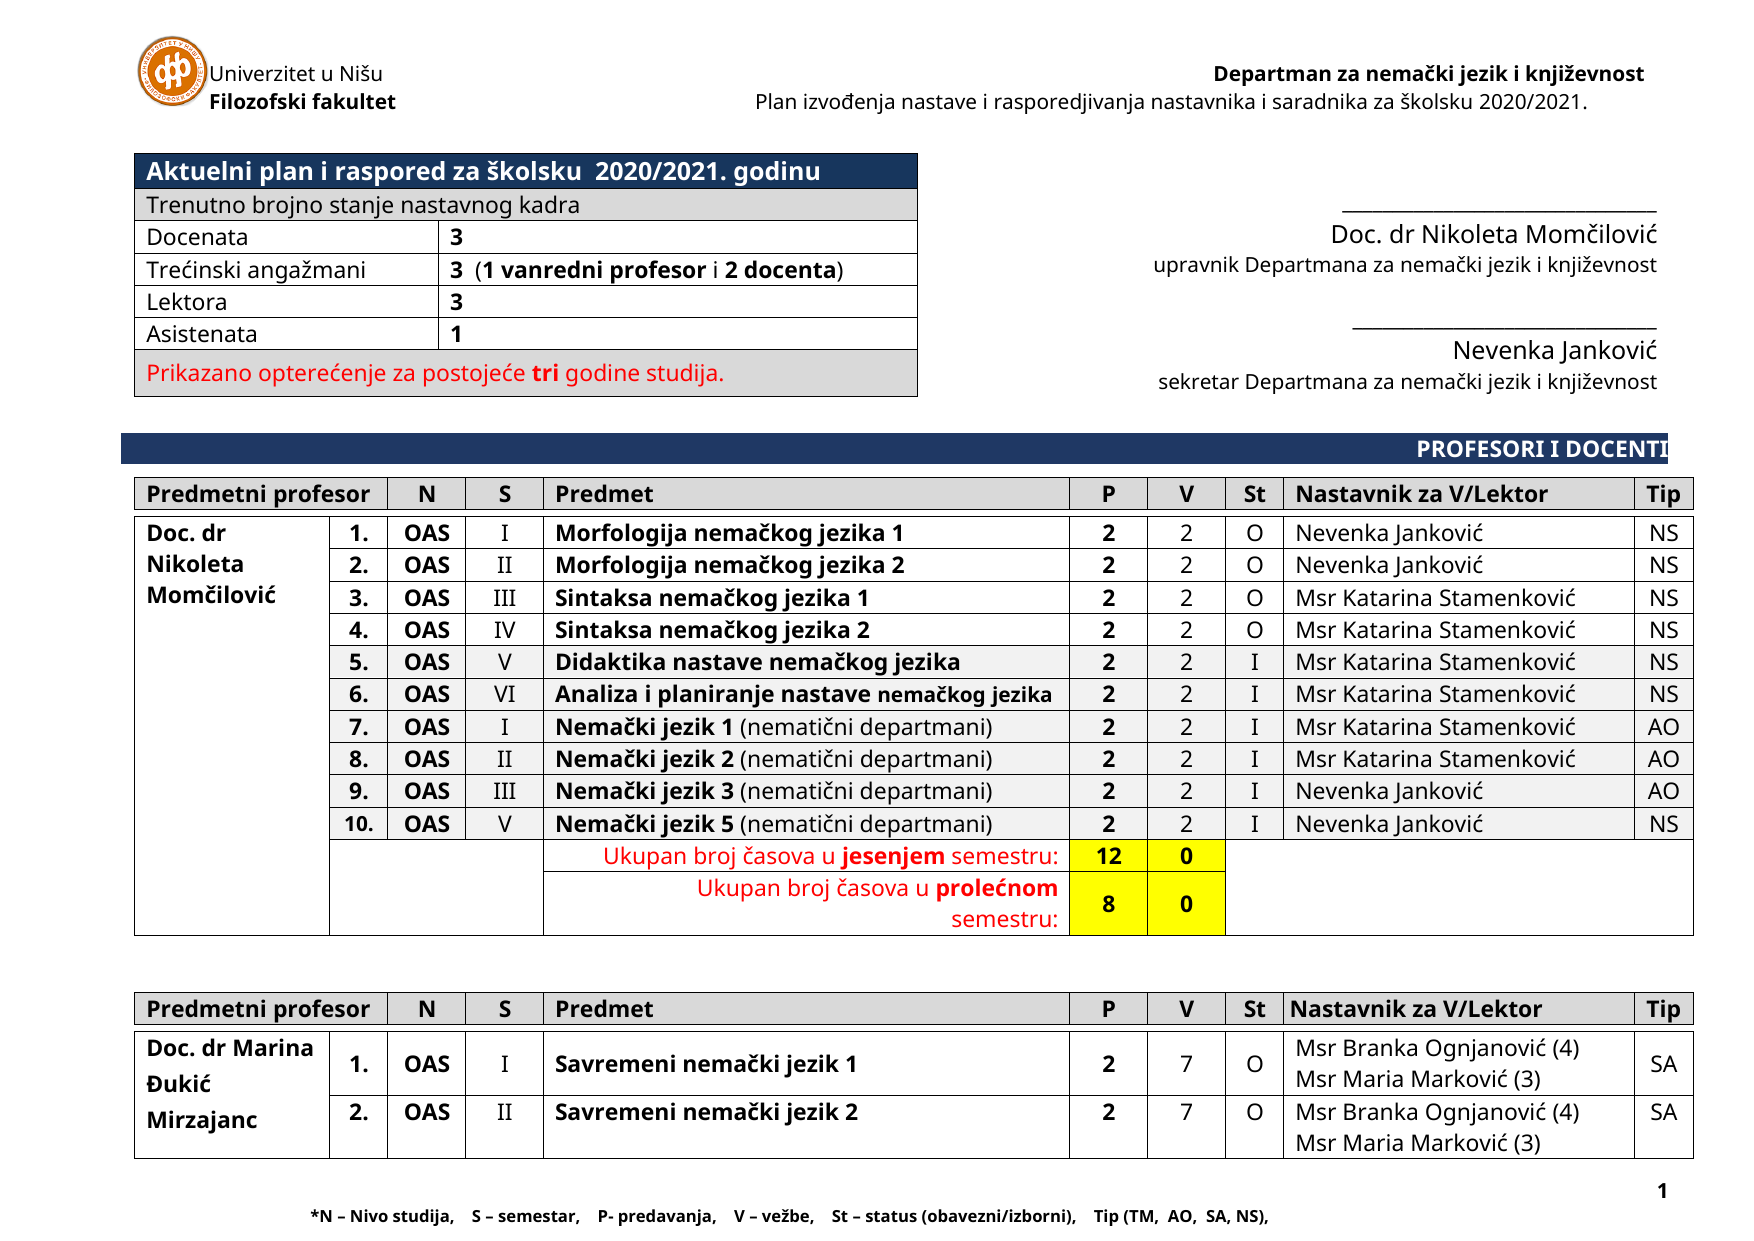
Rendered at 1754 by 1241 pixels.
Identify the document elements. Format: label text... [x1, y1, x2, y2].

table_header St [1226, 478, 1283, 509]
table_cell ОАS [388, 743, 465, 774]
table_cell Msr Katarina Stamenković [1284, 582, 1634, 613]
table_cell Trenutno brojno stanje nastavnog kadra [135, 189, 917, 220]
table_cell Asistenata [135, 318, 438, 349]
table_cell 2 [1148, 679, 1225, 710]
table_cell 2 [1070, 1096, 1147, 1158]
table_cell Prikazano opterećenje za postojeće tri godine studija. [135, 350, 917, 396]
table_header V [1148, 478, 1225, 509]
table_cell O [1226, 582, 1283, 613]
table_cell NS [1635, 808, 1693, 839]
table_header Predmetni profesor [135, 993, 387, 1024]
table_cell AO [1635, 775, 1693, 807]
table_header Predmet [544, 478, 1069, 509]
table_header V [1148, 993, 1225, 1024]
table_cell Sintaksa nemačkog jezika 2 [544, 614, 1069, 645]
table_cell 6. [330, 679, 387, 710]
table_cell 2 [1148, 808, 1225, 839]
table_cell NS [1635, 679, 1693, 710]
table_cell Analiza i planiranje nastave nemačkog jezika [544, 679, 1069, 710]
table_cell 2 [1070, 614, 1147, 645]
table_cell 12 [1070, 840, 1147, 871]
table_cell I [1226, 743, 1283, 774]
table_cell Nemački jezik 2 (nematični departmani) [544, 743, 1069, 774]
table_cell O [1226, 614, 1283, 645]
table_header Nastavnik za V/Lektor [1284, 993, 1634, 1024]
table_cell NS [1635, 582, 1693, 613]
table_cell Savremeni nemački jezik 2 [544, 1096, 1069, 1158]
table_header Predmetni profesor [135, 478, 387, 509]
table_header ОАS [388, 1032, 465, 1094]
table_cell ОАS [388, 808, 465, 839]
table_header Msr Branka Ognjanović (4) Msr Maria Marković (3) [1284, 1032, 1634, 1094]
table_header P [1070, 993, 1147, 1024]
table_cell O [1226, 1096, 1283, 1158]
table_header 2 [1148, 517, 1225, 548]
table_cell NS [1635, 614, 1693, 645]
table_cell Morfologija nemačkog jezika 2 [544, 549, 1069, 581]
table_cell NS [1635, 646, 1693, 677]
table_cell ОАS [388, 775, 465, 807]
table_header 1. [330, 517, 387, 548]
table_cell I [1226, 711, 1283, 742]
table_cell 7. [330, 711, 387, 742]
picture [136, 34, 209, 107]
table_cell 1 [439, 318, 917, 349]
table_cell 2 [1070, 582, 1147, 613]
table_cell 2 [1070, 646, 1147, 677]
table_cell Msr Branka Ognjanović (4) Msr Maria Marković (3) [1284, 1096, 1634, 1158]
table_cell I [1226, 775, 1283, 807]
table_cell Nevenka Janković [1284, 549, 1634, 581]
table_header Tip [1635, 993, 1693, 1024]
table_cell 2 [1148, 646, 1225, 677]
table_header N [388, 478, 465, 509]
table_cell 3 (1 vanredni profesor i 2 docentа) [439, 254, 917, 285]
table_header Tip [1635, 478, 1693, 509]
table_cell 9. [330, 775, 387, 807]
text PROFESORI I DOCENTI [121, 433, 1668, 464]
table_header OAS [388, 517, 465, 548]
table_cell 2 [1070, 711, 1147, 742]
table_header Predmet [544, 993, 1069, 1024]
table_header Nevenka Janković [1284, 517, 1634, 548]
table_cell Msr Katarina Stamenković [1284, 743, 1634, 774]
table_cell Msr Katarina Stamenković [1284, 679, 1634, 710]
table_header I [466, 517, 543, 548]
table_cell 8 [1070, 872, 1147, 935]
table_header Doc. dr Marina Đukić Mirzajanc [135, 1032, 329, 1158]
table_cell 7 [1148, 1096, 1225, 1158]
table_cell 4. [330, 614, 387, 645]
table_header O [1226, 517, 1283, 548]
table_cell ОАS [388, 646, 465, 677]
table_header Morfologija nemačkog jezika 1 [544, 517, 1069, 548]
table_cell Nemački jezik 5 (nematični departmani) [544, 808, 1069, 839]
table_cell 3. [330, 582, 387, 613]
table_cell I [466, 711, 543, 742]
table_header Nastavnik za V/Lektor [1284, 478, 1634, 509]
table_cell SA [1635, 1096, 1693, 1158]
table_header S [466, 993, 543, 1024]
table_cell I [1226, 679, 1283, 710]
table_cell VI [466, 679, 543, 710]
table_header 2 [1070, 517, 1147, 548]
table_cell II [466, 1096, 543, 1158]
table_header 7 [1148, 1032, 1225, 1094]
table_cell 0 [1148, 840, 1225, 871]
table_header _______________________________ Doc. dr Nikoleta Momčilović upravnik Departmana za nemački jezik i književnost ______________________________ Nevenka Janković sekretar Departmana za nemački jezik i književnost [918, 153, 1668, 396]
table_cell I [1226, 646, 1283, 677]
table_cell 2. [330, 549, 387, 581]
table_cell 10. [330, 808, 387, 839]
table_cell IV [466, 614, 543, 645]
table_cell Didaktika nastave nemačkog jezika [544, 646, 1069, 677]
table_cell 3 [439, 286, 917, 317]
table_cell 3 [439, 221, 917, 252]
table_header N [388, 993, 465, 1024]
table_cell 2 [1070, 775, 1147, 807]
table_cell 5. [330, 646, 387, 677]
table_cell 2. [330, 1096, 387, 1158]
table_cell 2 [1148, 711, 1225, 742]
table_cell Msr Katarina Stamenković [1284, 614, 1634, 645]
table_cell Sintaksa nemačkog jezika 1 [544, 582, 1069, 613]
table_cell Trećinski angažmani [135, 254, 438, 285]
table_header St [1226, 993, 1283, 1024]
table_cell Nemački jezik 3 (nematični departmani) [544, 775, 1069, 807]
table_cell 8. [330, 743, 387, 774]
table_cell Msr Katarina Stamenković [1284, 711, 1634, 742]
table_cell Nemački jezik 1 (nematični departmani) [544, 711, 1069, 742]
table_cell ОАS [388, 679, 465, 710]
table_cell OAS [388, 614, 465, 645]
table_header SA [1635, 1032, 1693, 1094]
table_header Aktuelni plan i raspored za školsku 2020/2021. godinu [135, 154, 917, 188]
table_cell 2 [1070, 743, 1147, 774]
table_cell III [466, 582, 543, 613]
table_cell Lektora [135, 286, 438, 317]
table_cell 2 [1148, 582, 1225, 613]
table_cell 2 [1070, 808, 1147, 839]
table_cell [330, 840, 543, 935]
table_cell V [466, 808, 543, 839]
table_cell V [466, 646, 543, 677]
table_cell OAS [388, 582, 465, 613]
table_cell AO [1635, 711, 1693, 742]
table_cell 2 [1148, 775, 1225, 807]
table_cell Ukupan broj časova u jesenjem semestru: [544, 840, 1069, 871]
table_cell Msr Katarina Stamenković [1284, 646, 1634, 677]
table_header Doc. dr Nikoleta Momčilović [135, 517, 329, 935]
table_header I [466, 1032, 543, 1094]
table_header NS [1635, 517, 1693, 548]
table_cell III [466, 775, 543, 807]
table_cell II [466, 549, 543, 581]
table_header S [466, 478, 543, 509]
table_header 2 [1070, 1032, 1147, 1094]
table_header 1. [330, 1032, 387, 1094]
table_header O [1226, 1032, 1283, 1094]
table_cell OAS [388, 549, 465, 581]
table_header Savremeni nemački jezik 1 [544, 1032, 1069, 1094]
table_cell I [1226, 808, 1283, 839]
table_cell NS [1635, 549, 1693, 581]
table_cell 2 [1070, 549, 1147, 581]
table_cell 2 [1070, 679, 1147, 710]
table_cell II [466, 743, 543, 774]
table_cell Nevenka Janković [1284, 808, 1634, 839]
table_cell AO [1635, 743, 1693, 774]
table_cell O [1226, 549, 1283, 581]
table_cell 2 [1148, 549, 1225, 581]
table_cell ОАS [388, 1096, 465, 1158]
table_cell 2 [1148, 614, 1225, 645]
table_cell [1226, 840, 1693, 935]
table_cell 2 [1148, 743, 1225, 774]
table_cell Nevenka Janković [1284, 775, 1634, 807]
table_cell 0 [1148, 872, 1225, 935]
table_cell Docenata [135, 221, 438, 252]
table_cell Ukupan broj časova u prolećnom semestru: [544, 872, 1069, 935]
table_header P [1070, 478, 1147, 509]
table_cell ОАS [388, 711, 465, 742]
